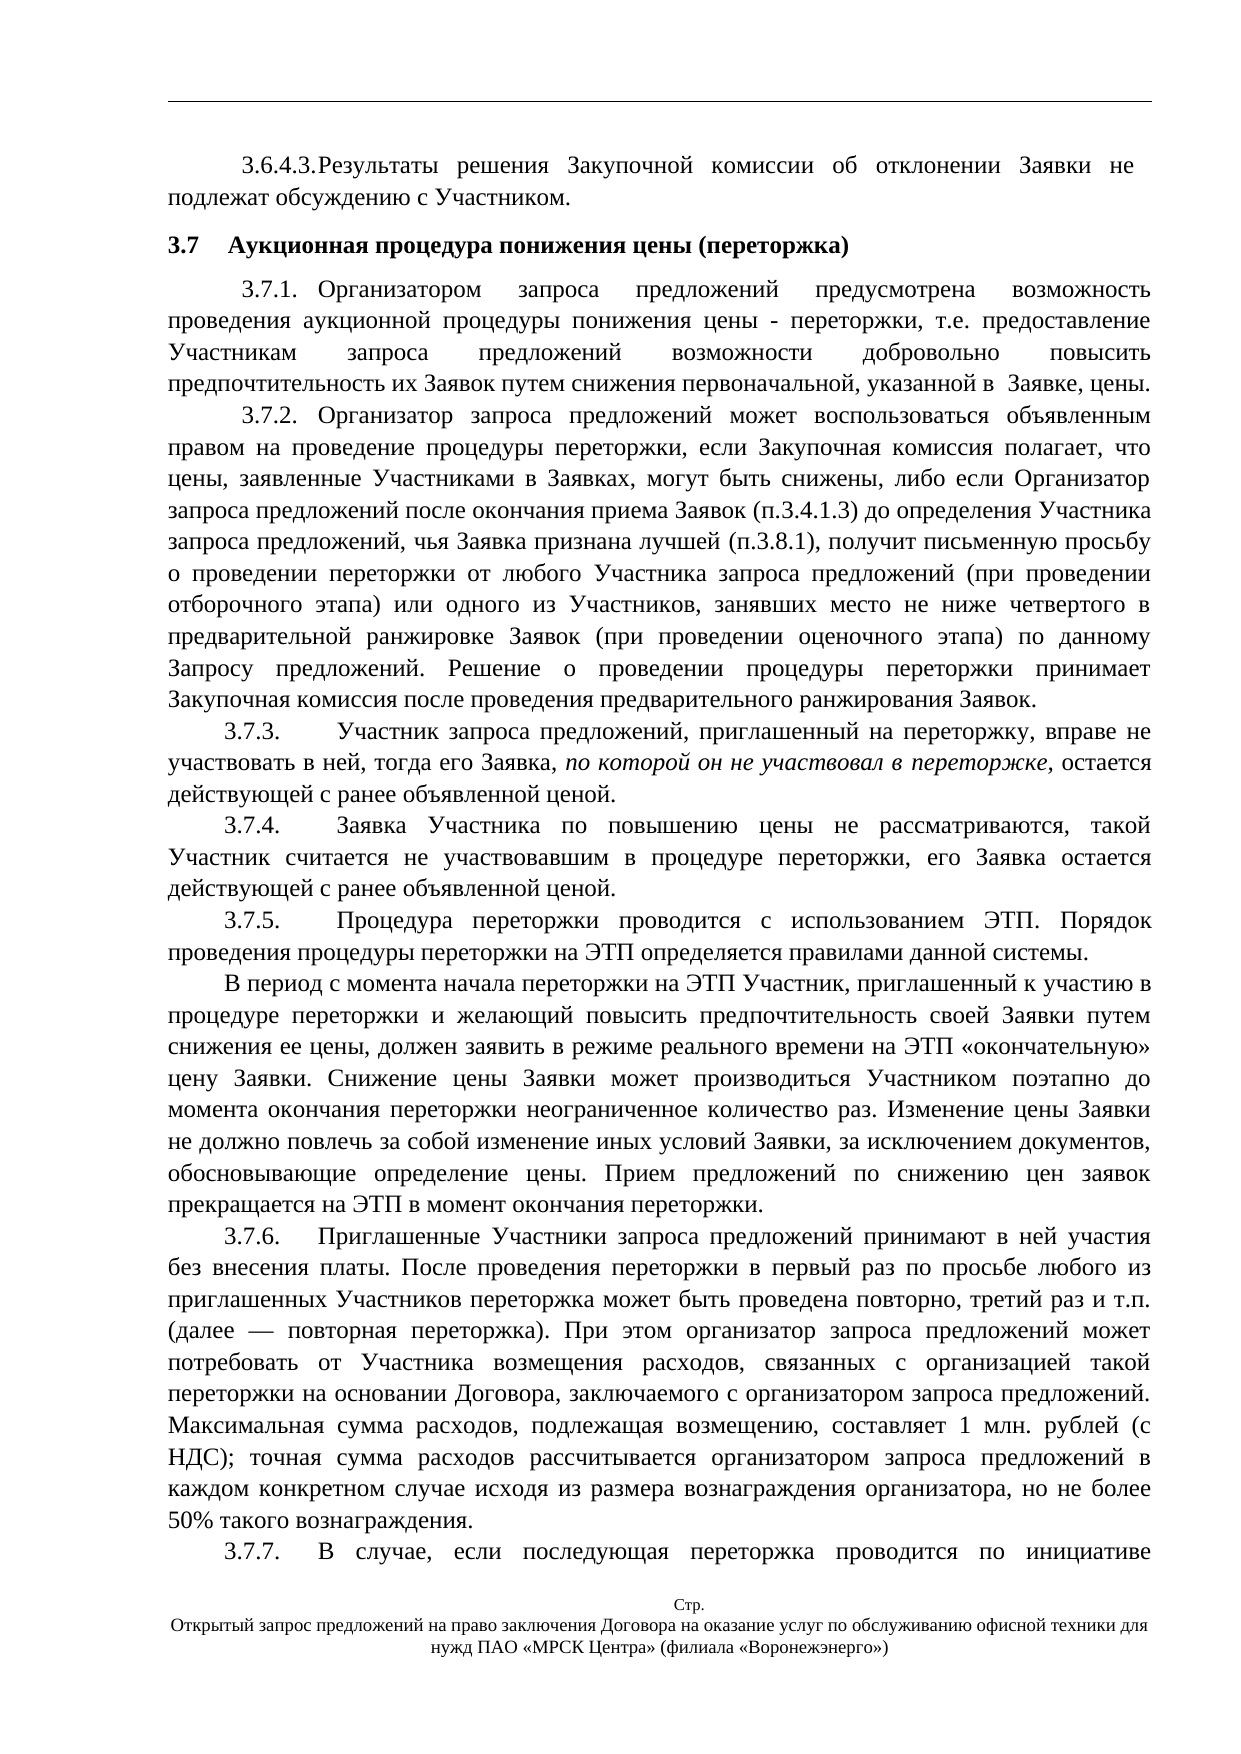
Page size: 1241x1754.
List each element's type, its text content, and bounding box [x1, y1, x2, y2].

list Результаты решения Закупочной комиссии об отклонении Заявки не подлежат обсуждению с Участником. [168, 150, 1135, 210]
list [168, 1536, 1152, 1565]
text В период с момента начала переторжки на ЭТП Участник, приглашенный к участию в процедуре переторжки и желающий повысить предпочтительность своей Заявки путем снижения ее цены, должен заявить в режиме реального времени на ЭТП «окончательную» цену Заявки. Снижение цены Заявки может производиться Участником поэтапно до момента окончания переторжки неограниченное количество раз. Изменение цены Заявки не должно повлечь за собой изменение иных условий Заявки, за исключением документов, обосновывающие определение цены. Прием предложений по снижению цен заявок прекращается на ЭТП в момент окончания переторжки. [168, 968, 1152, 1218]
list Организатор запроса предложений может воспользоваться объявленным правом на проведение процедуры переторжки, если Закупочная комиссия полагает, что цены, заявленные Участниками в Заявках, могут быть снижены, либо если Организатор запроса предложений после окончания приема Заявок (п.3.4.1.3) до определения Участника запроса предложений, чья Заявка признана лучшей (п.3.8.1), получит письменную просьбу о проведении переторжки от любого Участника запроса предложений (при проведении отборочного этапа) или одного из Участников, занявших место не ниже четвертого в предварительной ранжировке Заявок (при проведении оценочного этапа) по данному Запросу предложений. Решение о проведении процедуры переторжки принимает Закупочная комиссия после проведения предварительного ранжирования Заявок. [168, 400, 1152, 713]
list Участник запроса предложений, приглашенный на переторжку, вправе не участвовать в ней, тогда его Заявка, по которой он не участвовал в переторжке, остается действующей с ранее объявленной ценой. [168, 716, 1152, 808]
list Приглашенные Участники запроса предложений принимают в ней участия без внесения платы. После проведения переторжки в первый раз по просьбе любого из приглашенных Участников переторжка может быть проведена повторно, третий раз и т.п. (далее — повторная переторжка). При этом организатор запроса предложений может потребовать от Участника возмещения расходов, связанных с организацией такой переторжки на основании Договора, заключаемого с организатором запроса предложений. Максимальная сумма расходов, подлежащая возмещению, составляет 1 млн. рублей (с НДС); точная сумма расходов рассчитывается организатором запроса предложений в каждом конкретном случае исходя из размера вознаграждения организатора, но не более 50% такого вознаграждения. [168, 1221, 1152, 1533]
list Процедура переторжки проводится с использованием ЭТП. Порядок проведения процедуры переторжки на ЭТП определяется правилами данной системы. [168, 905, 1152, 965]
list Организатором запроса предложений предусмотрена возможность проведения аукционной процедуры понижения цены - переторжки, т.е. предоставление Участникам запроса предложений возможности добровольно повысить предпочтительность их Заявок путем снижения первоначальной, указанной в Заявке, цены. [168, 274, 1152, 397]
subtitle Аукционная процедура понижения цены (переторжка) [168, 230, 1152, 258]
list Заявка Участника по повышению цены не рассматриваются, такой Участник считается не участвовавшим в процедуре переторжки, его Заявка остается действующей с ранее объявленной ценой. [168, 810, 1152, 902]
